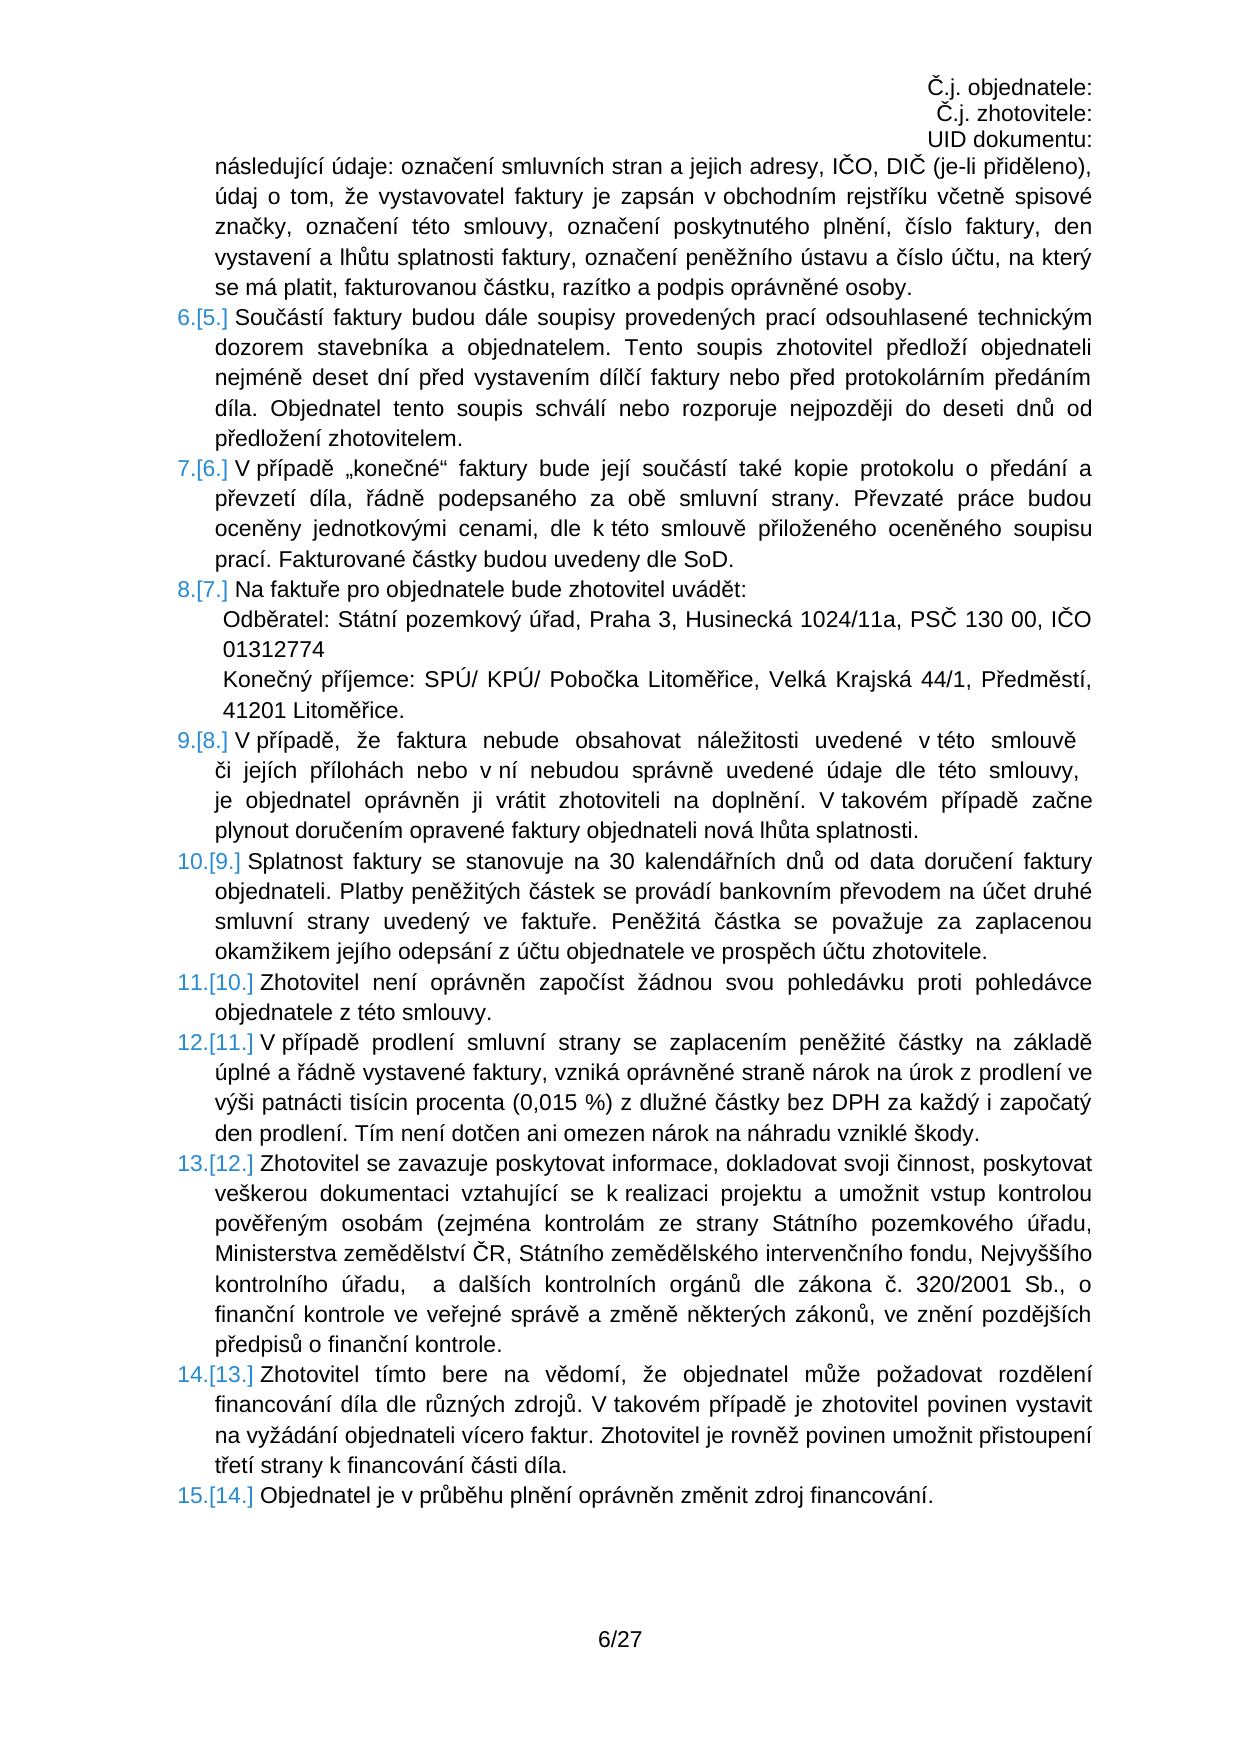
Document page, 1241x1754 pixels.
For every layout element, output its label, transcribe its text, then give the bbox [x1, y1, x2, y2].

list V případě, že faktura nebude obsahovat náležitosti uvedené v této smlouvě či jejích přílohách nebo v ní nebudou správně uvedené údaje dle této smlouvy, je objednatel oprávněn ji vrátit zhotoviteli na doplnění. V takovém případě začne plynout doručením opravené faktury objednateli nová lhůta splatnosti. [177, 727, 1093, 844]
list Konečný příjemce: SPÚ/ KPÚ/ Pobočka Litoměřice, Velká Krajská 44/1, Předměstí, 41201 Litoměřice. [223, 666, 1093, 723]
list Zhotovitel se zavazuje poskytovat informace, dokladovat svoji činnost, poskytovat veškerou dokumentaci vztahující se k realizaci projektu a umožnit vstup kontrolou pověřeným osobám (zejména kontrolám ze strany Státního pozemkového úřadu, Ministerstva zemědělství ČR, Státního zemědělského intervenčního fondu, Nejvyššího kontrolního úřadu, a dalších kontrolních orgánů dle zákona č. 320/2001 Sb., o finanční kontrole ve veřejné správě a změně některých zákonů, ve znění pozdějších předpisů o finanční kontrole. [177, 1150, 1093, 1357]
list Zhotovitel tímto bere na vědomí, že objednatel může požadovat rozdělení financování díla dle různých zdrojů. V takovém případě je zhotovitel povinen vystavit na vyžádání objednateli vícero faktur. Zhotovitel je rovněž povinen umožnit přistoupení třetí strany k financování části díla. [177, 1361, 1093, 1478]
list Odběratel: Státní pozemkový úřad, Praha 3, Husinecká 1024/11a, PSČ 130 00, IČO 01312774 [223, 606, 1093, 662]
list Součástí faktury budou dále soupisy provedených prací odsouhlasené technickým dozorem stavebníka a objednatelem. Tento soupis zhotovitel předloží objednateli nejméně deset dní před vystavením dílčí faktury nebo před protokolárním předáním díla. Objednatel tento soupis schválí nebo rozporuje nejpozději do deseti dnů od předložení zhotovitelem. [177, 304, 1093, 451]
list Splatnost faktury se stanovuje na 30 kalendářních dnů od data doručení faktury objednateli. Platby peněžitých částek se provádí bankovním převodem na účet druhé smluvní strany uvedený ve faktuře. Peněžitá částka se považuje za zaplacenou okamžikem jejího odepsání z účtu objednatele ve prospěch účtu zhotovitele. [177, 848, 1093, 964]
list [177, 153, 1093, 300]
list Objednatel je v průběhu plnění oprávněn změnit zdroj financování. [177, 1482, 1093, 1508]
list Na faktuře pro objednatele bude zhotovitel uvádět: [177, 576, 1093, 602]
list Zhotovitel není oprávněn započíst žádnou svou pohledávku proti pohledávce objednatele z této smlouvy. [177, 968, 1093, 1025]
list V případě prodlení smluvní strany se zaplacením peněžité částky na základě úplné a řádně vystavené faktury, vzniká oprávněné straně nárok na úrok z prodlení ve výši patnácti tisícin procenta (0,015 %) z dlužné částky bez DPH za každý i započatý den prodlení. Tím není dotčen ani omezen nárok na náhradu vzniklé škody. [177, 1029, 1093, 1146]
list V případě „konečné“ faktury bude její součástí také kopie protokolu o předání a převzetí díla, řádně podepsaného za obě smluvní strany. Převzaté práce budou oceněny jednotkovými cenami, dle k této smlouvě přiloženého oceněného soupisu prací. Fakturované částky budou uvedeny dle SoD. [177, 455, 1093, 572]
